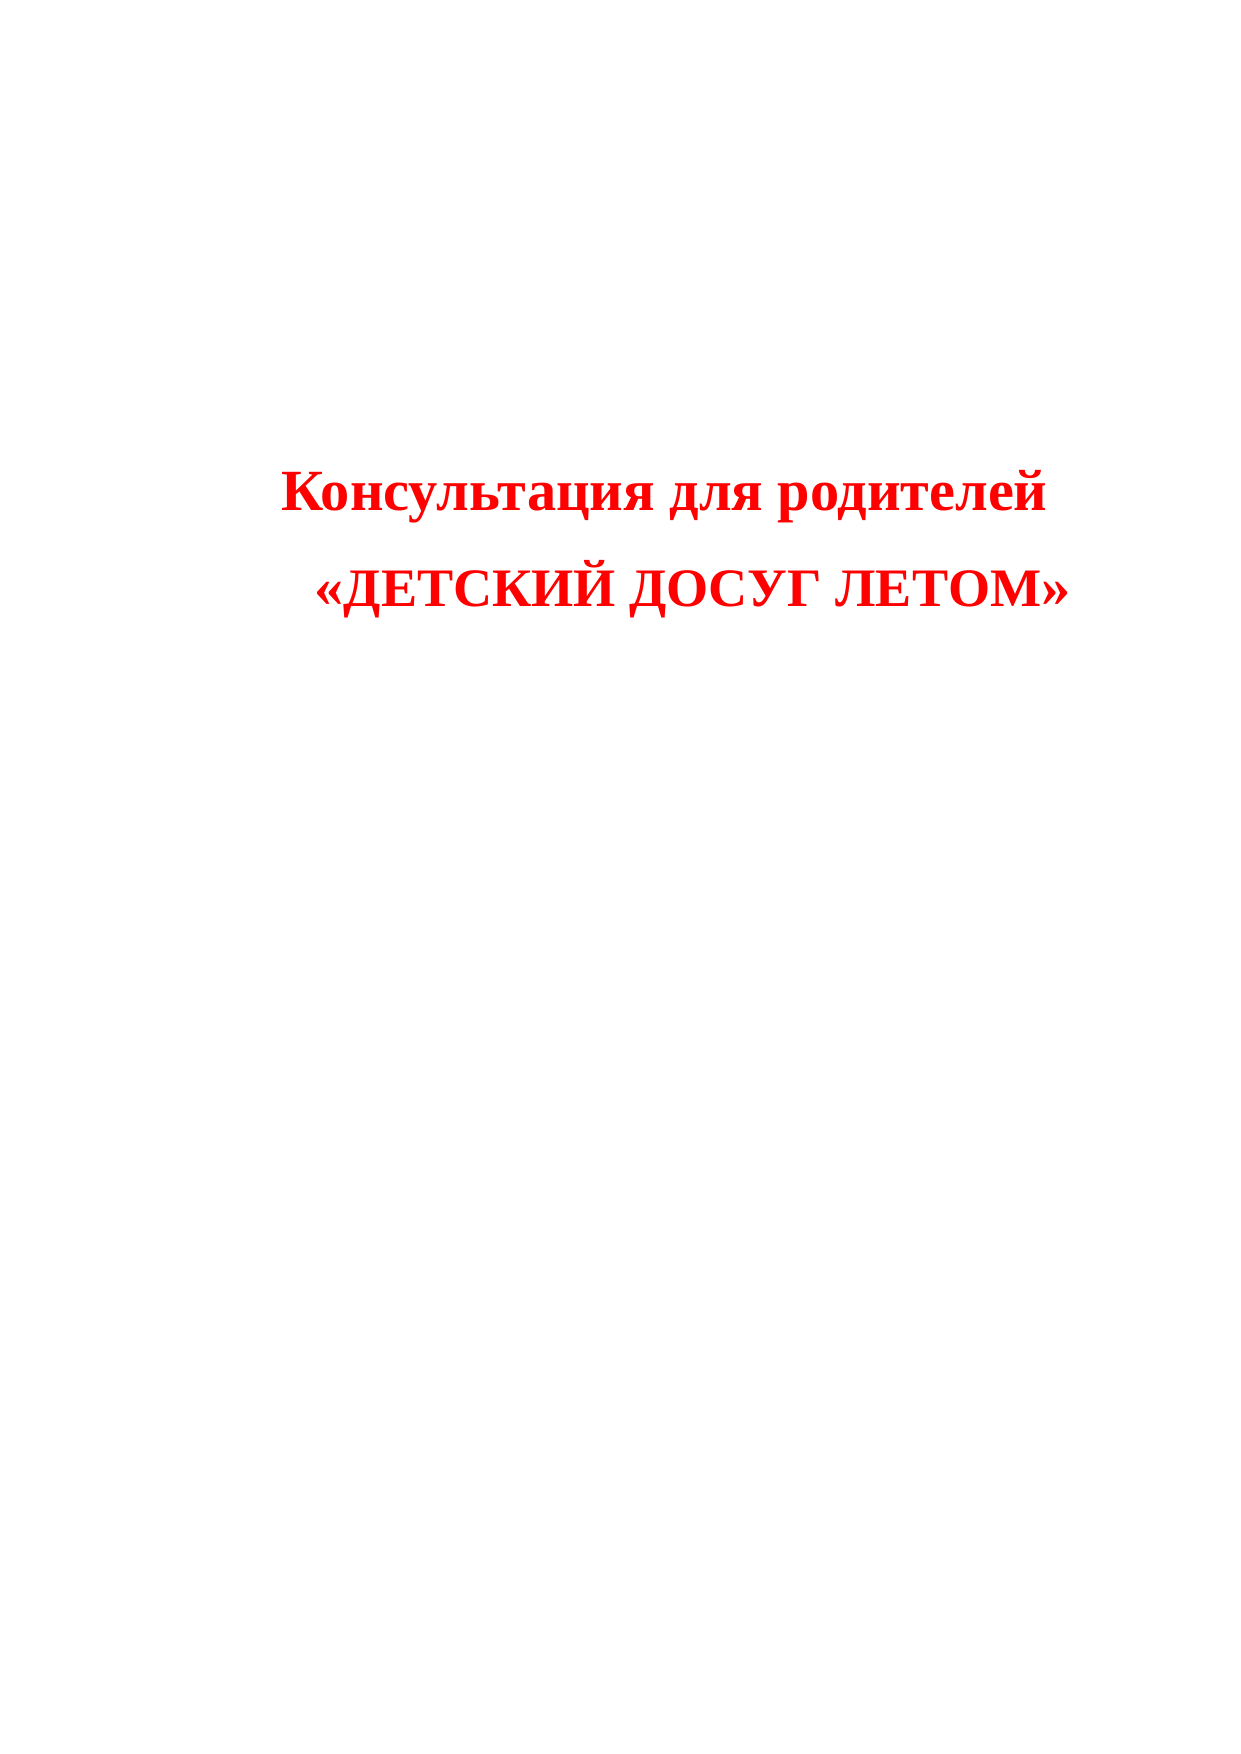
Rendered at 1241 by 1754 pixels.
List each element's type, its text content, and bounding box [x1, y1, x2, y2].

text «Детский досуг летом» [177, 552, 1152, 619]
text Консультация для родителей [177, 456, 1152, 523]
